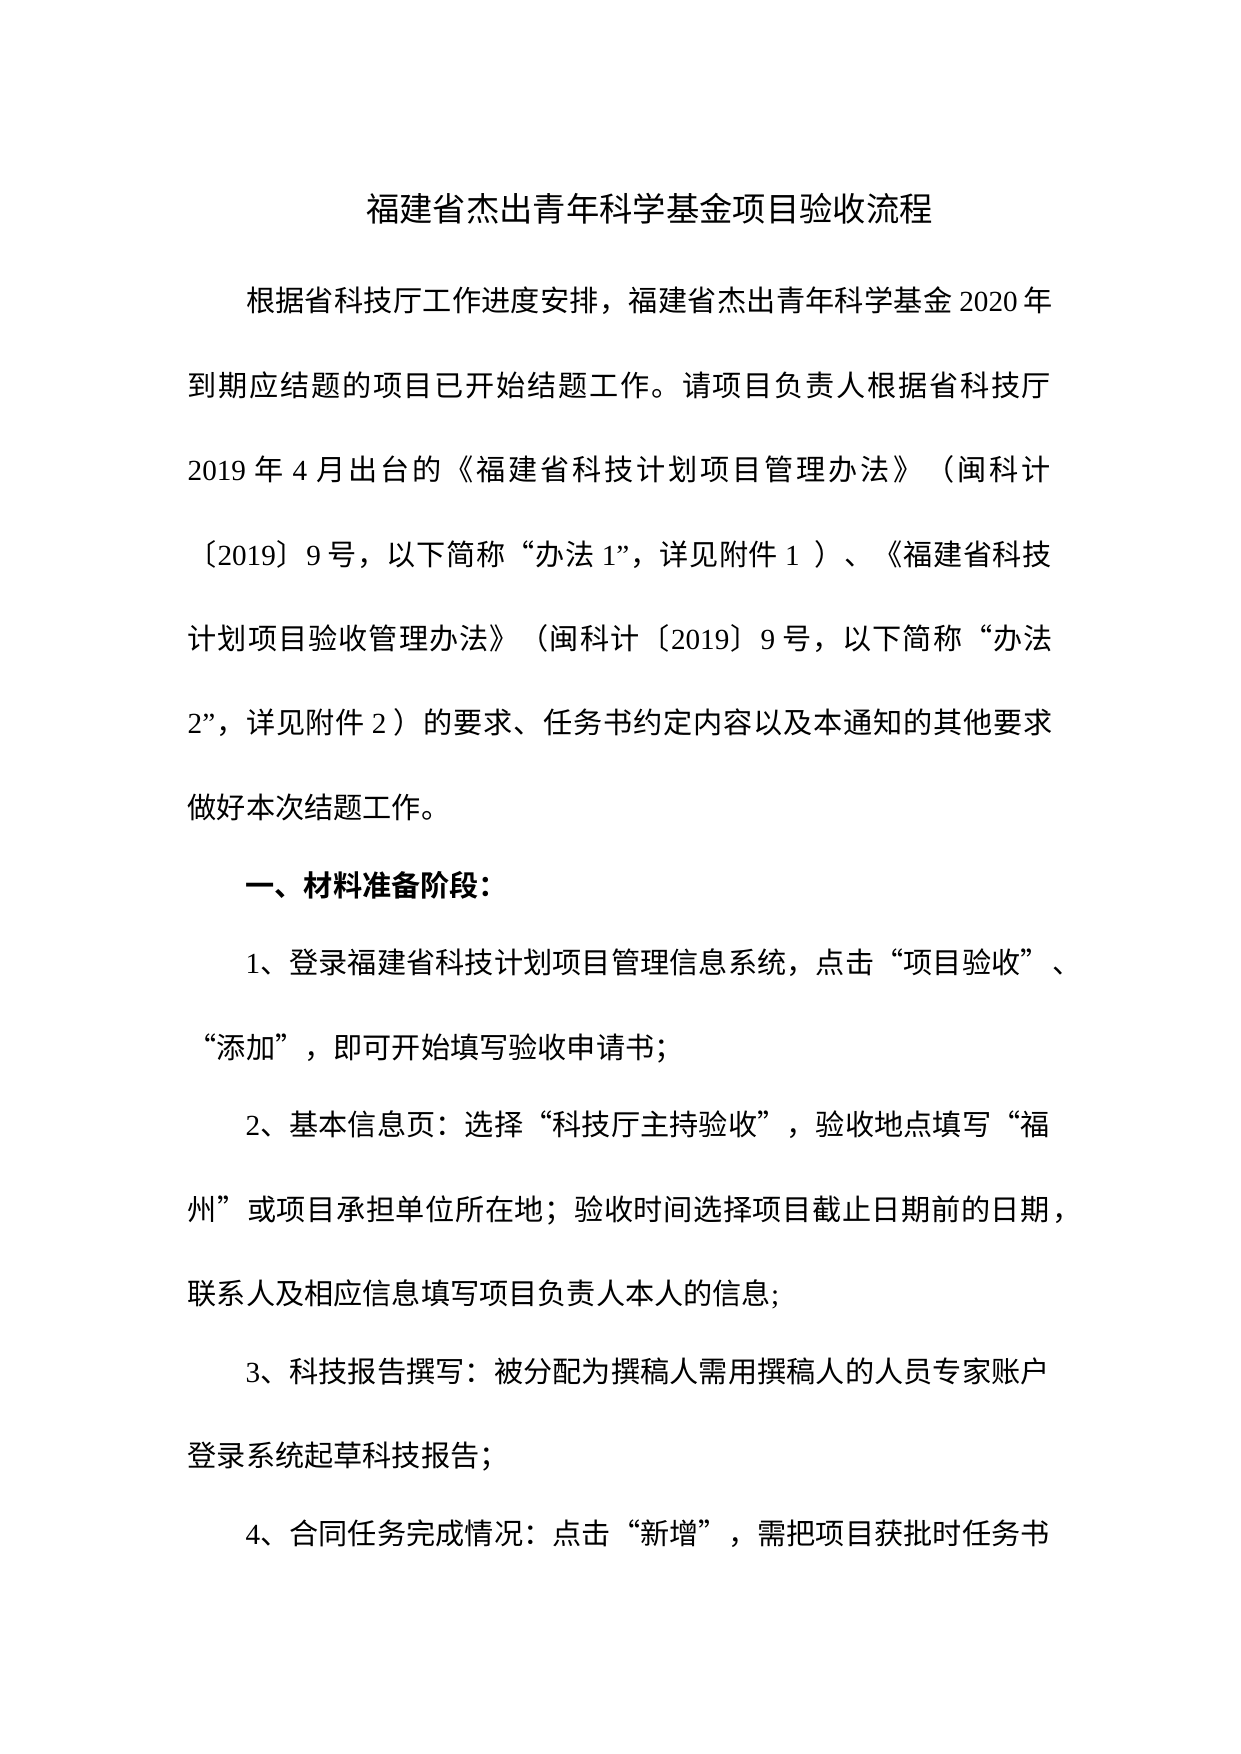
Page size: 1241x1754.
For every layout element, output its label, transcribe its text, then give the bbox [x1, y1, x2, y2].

text 福建省杰出青年科学基金项目验收流程 [187, 174, 1053, 239]
text 3、科技报告撰写：被分配为撰稿人需用撰稿人的人员专家账户登录系统起草科技报告； [187, 1337, 1053, 1487]
text 2、基本信息页：选择“科技厅主持验收”，验收地点填写“福州”或项目承担单位所在地；验收时间选择项目截止日期前的日期，联系人及相应信息填写项目负责人本人的信息; [187, 1091, 1053, 1324]
text 根据省科技厅工作进度安排，福建省杰出青年科学基金2020年到期应结题的项目已开始结题工作。请项目负责人根据省科技厅2019年4月出台的《福建省科技计划项目管理办法》（闽科计〔2019〕9号，以下简称“办法1”，详见附件1 ）、《福建省科技计划项目验收管理办法》（闽科计〔2019〕9号，以下简称“办法2”，详见附件2 ）的要求、任务书约定内容以及本通知的其他要求做好本次结题工作。 [187, 266, 1053, 838]
text 一、材料准备阶段： [187, 851, 1053, 916]
text 1、登录福建省科技计划项目管理信息系统，点击“项目验收”、“添加”，即可开始填写验收申请书； [187, 928, 1053, 1078]
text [187, 1499, 1053, 1564]
